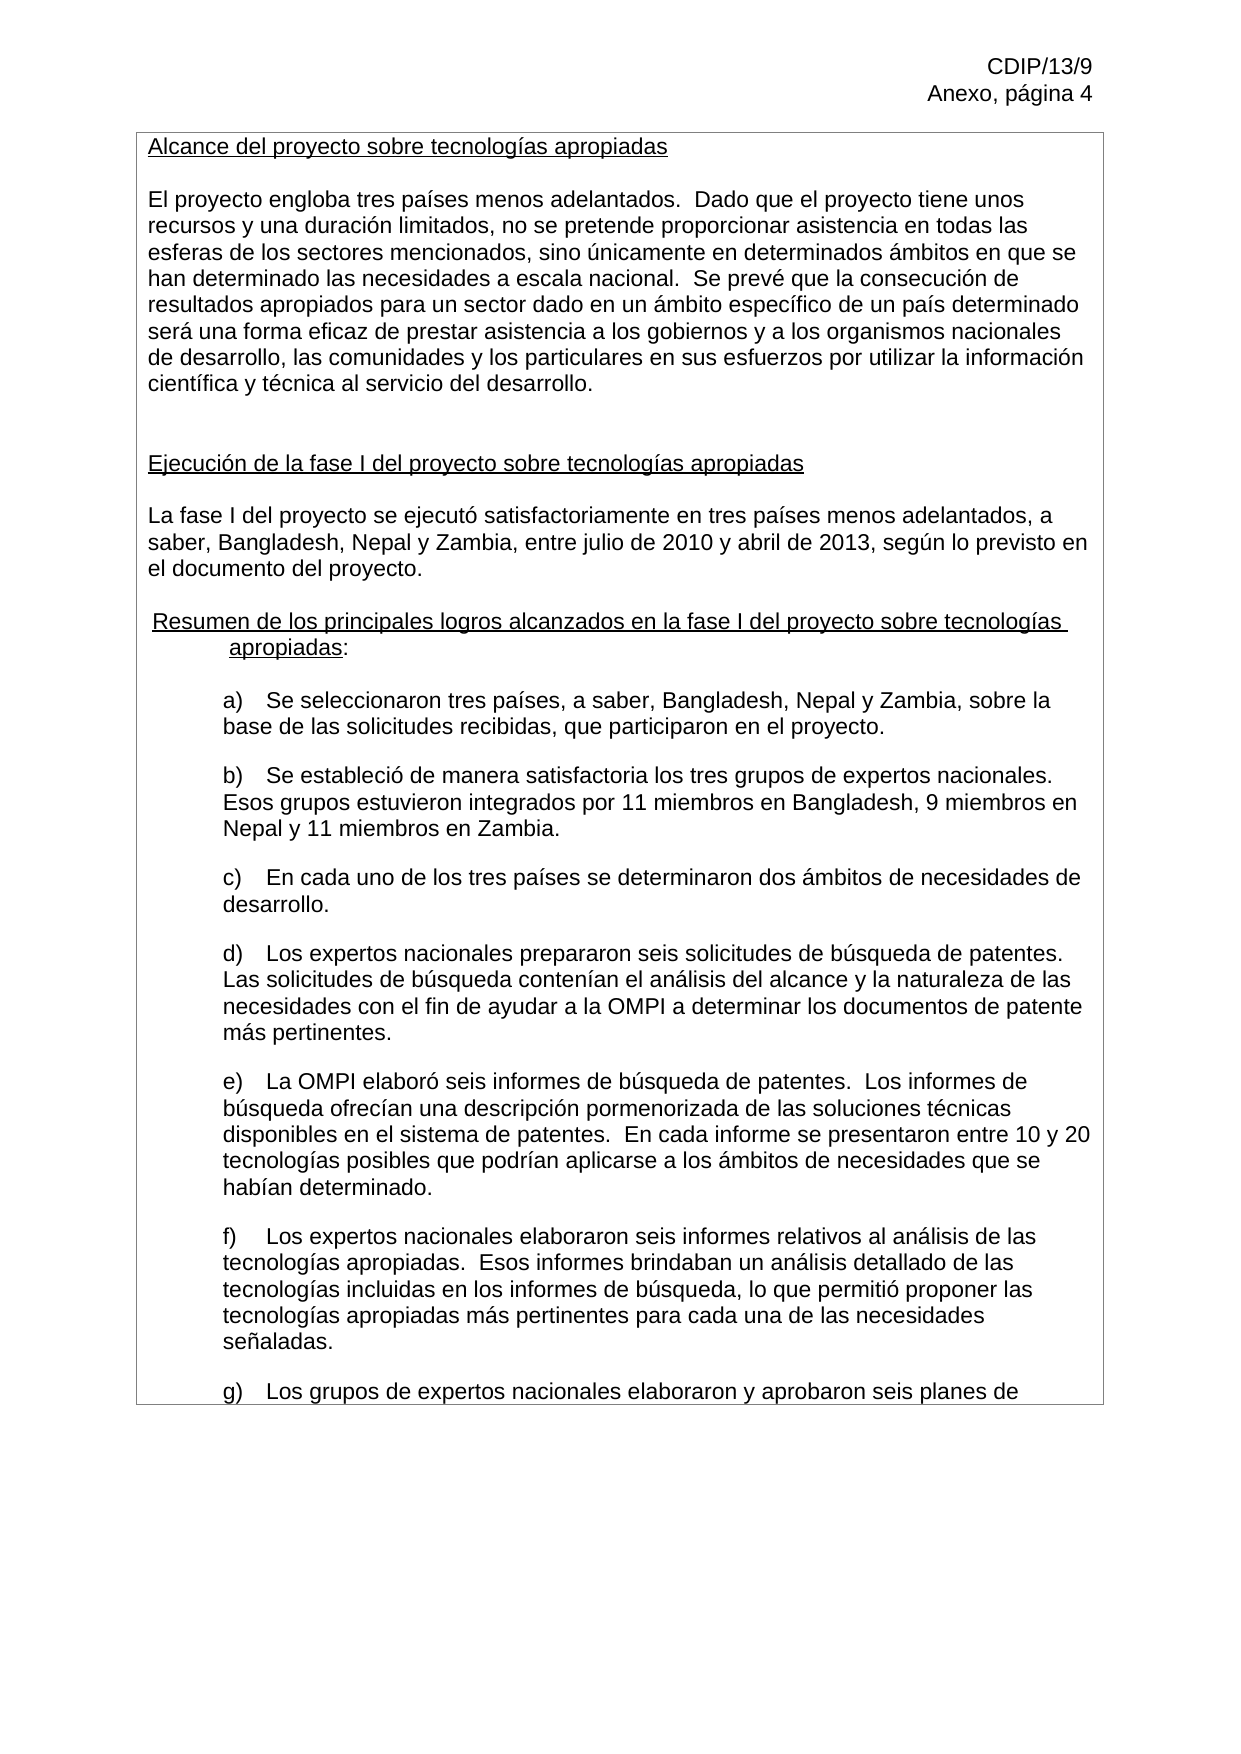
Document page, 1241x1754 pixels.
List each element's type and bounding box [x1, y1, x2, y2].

table_cell [137, 133, 1103, 1404]
